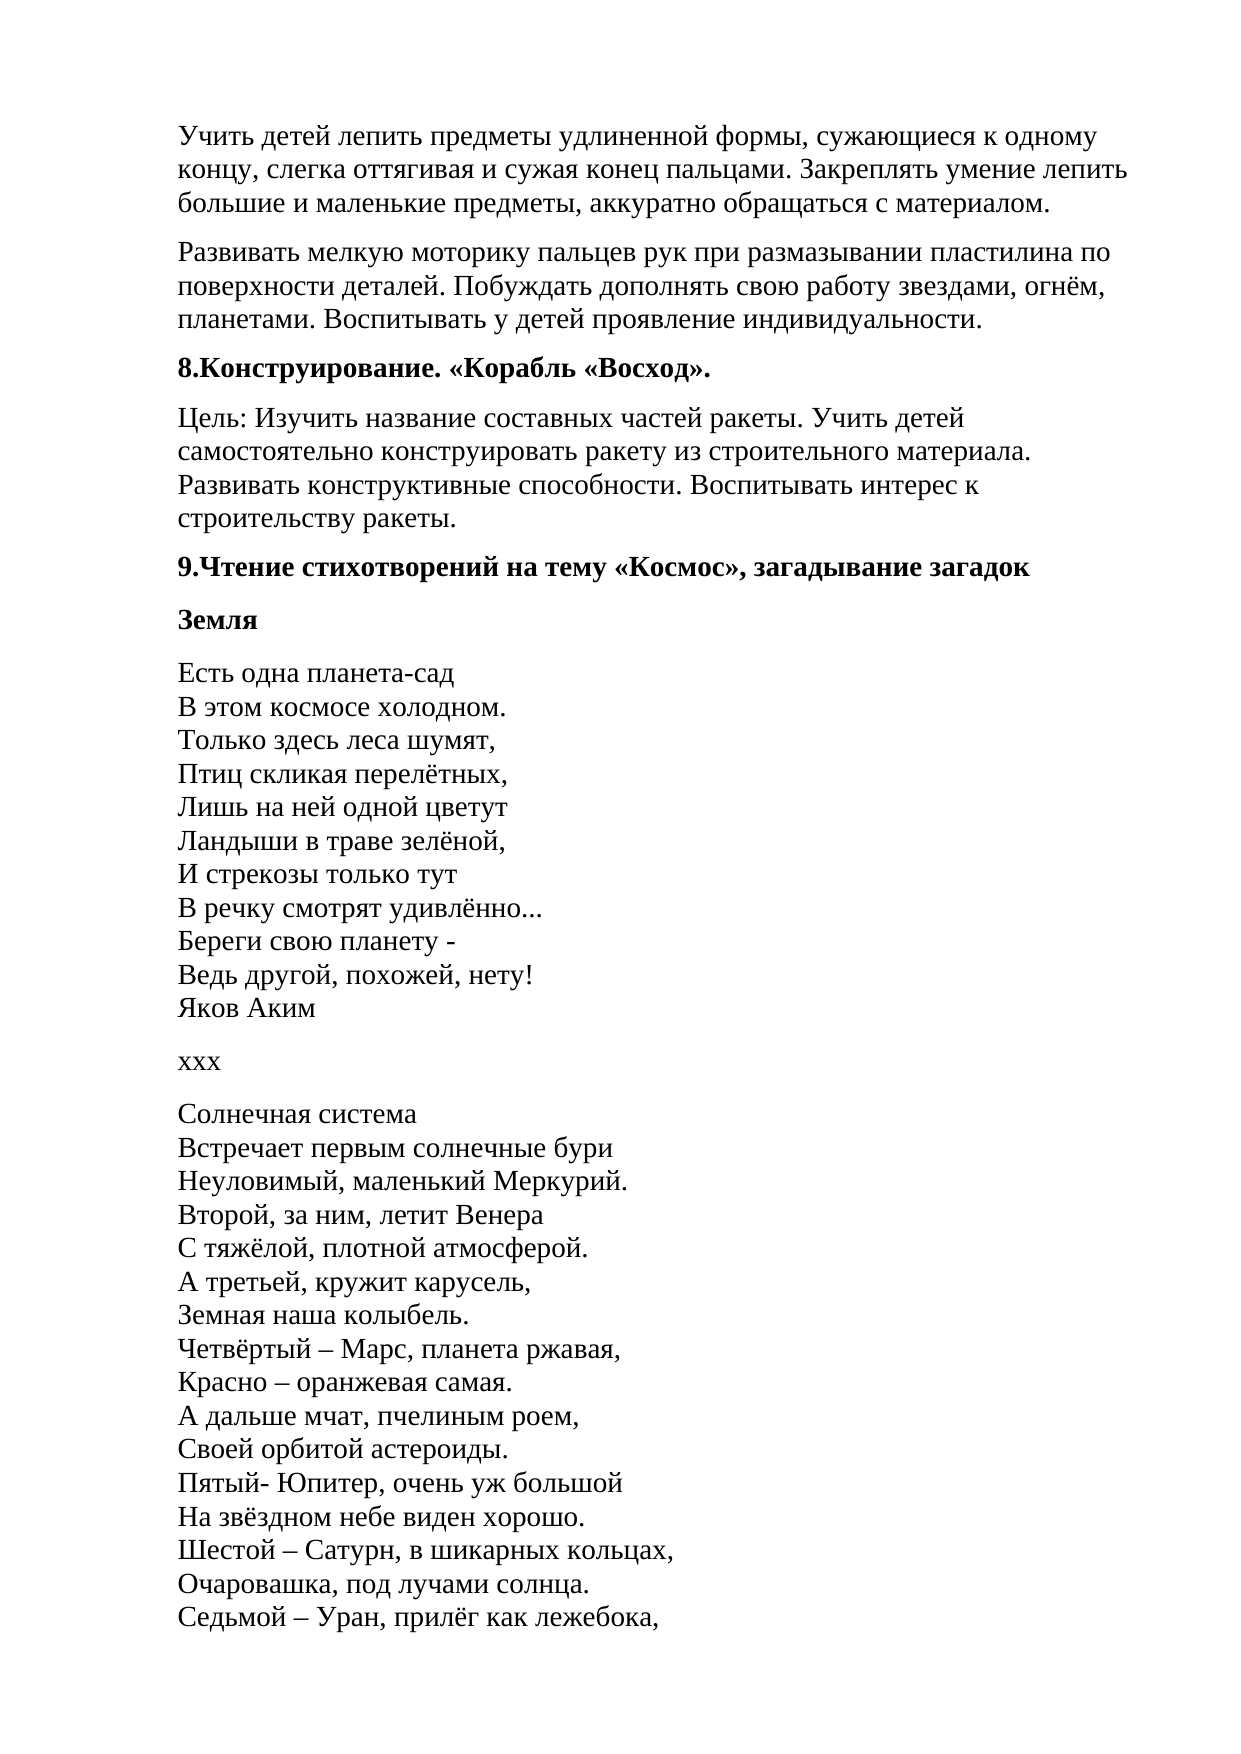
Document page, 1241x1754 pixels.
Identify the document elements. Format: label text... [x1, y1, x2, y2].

text Ландыши в траве зелёной, [177, 823, 1152, 856]
text 9.Чтение стихотворений на тему «Космос», загадывание загадок [177, 549, 1152, 583]
text Солнечная система [177, 1096, 1152, 1130]
text Яков Аким [177, 991, 1152, 1024]
text На звёздном небе виден хорошо. [177, 1499, 1152, 1532]
text Седьмой – Уран, прилёг как лежебока, [177, 1599, 1152, 1633]
text Птиц скликая перелётных, [177, 756, 1152, 789]
text Неуловимый, маленький Меркурий. [177, 1163, 1152, 1197]
text Встречает первым солнечные бури [177, 1130, 1152, 1163]
text Цель: Изучить название составных частей ракеты. Учить детей самостоятельно конструировать ракету из строительного материала. Развивать конструктивные способности. Воспитывать интерес к строительству ракеты. [177, 400, 1152, 534]
text Второй, за ним, летит Венера [177, 1197, 1152, 1230]
text Береги свою планету - [177, 923, 1152, 957]
text Развивать мелкую моторику пальцев рук при размазывании пластилина по поверхности деталей. Побуждать дополнять свою работу звездами, огнём, планетами. Воспитывать у детей проявление индивидуальности. [177, 234, 1152, 335]
text С тяжёлой, плотной атмосферой. [177, 1230, 1152, 1264]
text Есть одна планета-сад [177, 655, 1152, 689]
text Шестой – Сатурн, в шикарных кольцах, [177, 1532, 1152, 1566]
text Лишь на ней одной цветут [177, 789, 1152, 823]
text Земная наша колыбель. [177, 1297, 1152, 1331]
text 8.Конструирование. «Корабль «Восход». [177, 351, 1152, 384]
text В речку смотрят удивлённо... [177, 890, 1152, 923]
text Только здесь леса шумят, [177, 722, 1152, 756]
text Ведь другой, похожей, нету! [177, 957, 1152, 991]
text Учить детей лепить предметы удлиненной формы, сужающиеся к одному концу, слегка оттягивая и сужая конец пальцами. Закреплять умение лепить большие и маленькие предметы, аккуратно обращаться с материалом. [177, 118, 1152, 219]
text Очаровашка, под лучами солнца. [177, 1566, 1152, 1599]
text А третьей, кружит карусель, [177, 1264, 1152, 1297]
text И стрекозы только тут [177, 856, 1152, 890]
text ххх [177, 1043, 1152, 1077]
text Пятый- Юпитер, очень уж большой [177, 1465, 1152, 1499]
text Своей орбитой астероиды. [177, 1432, 1152, 1465]
text Четвёртый – Марс, планета ржавая, [177, 1331, 1152, 1364]
text А дальше мчат, пчелиным роем, [177, 1398, 1152, 1432]
text Земля [177, 602, 1152, 636]
text В этом космосе холодном. [177, 689, 1152, 722]
text Красно – оранжевая самая. [177, 1364, 1152, 1398]
